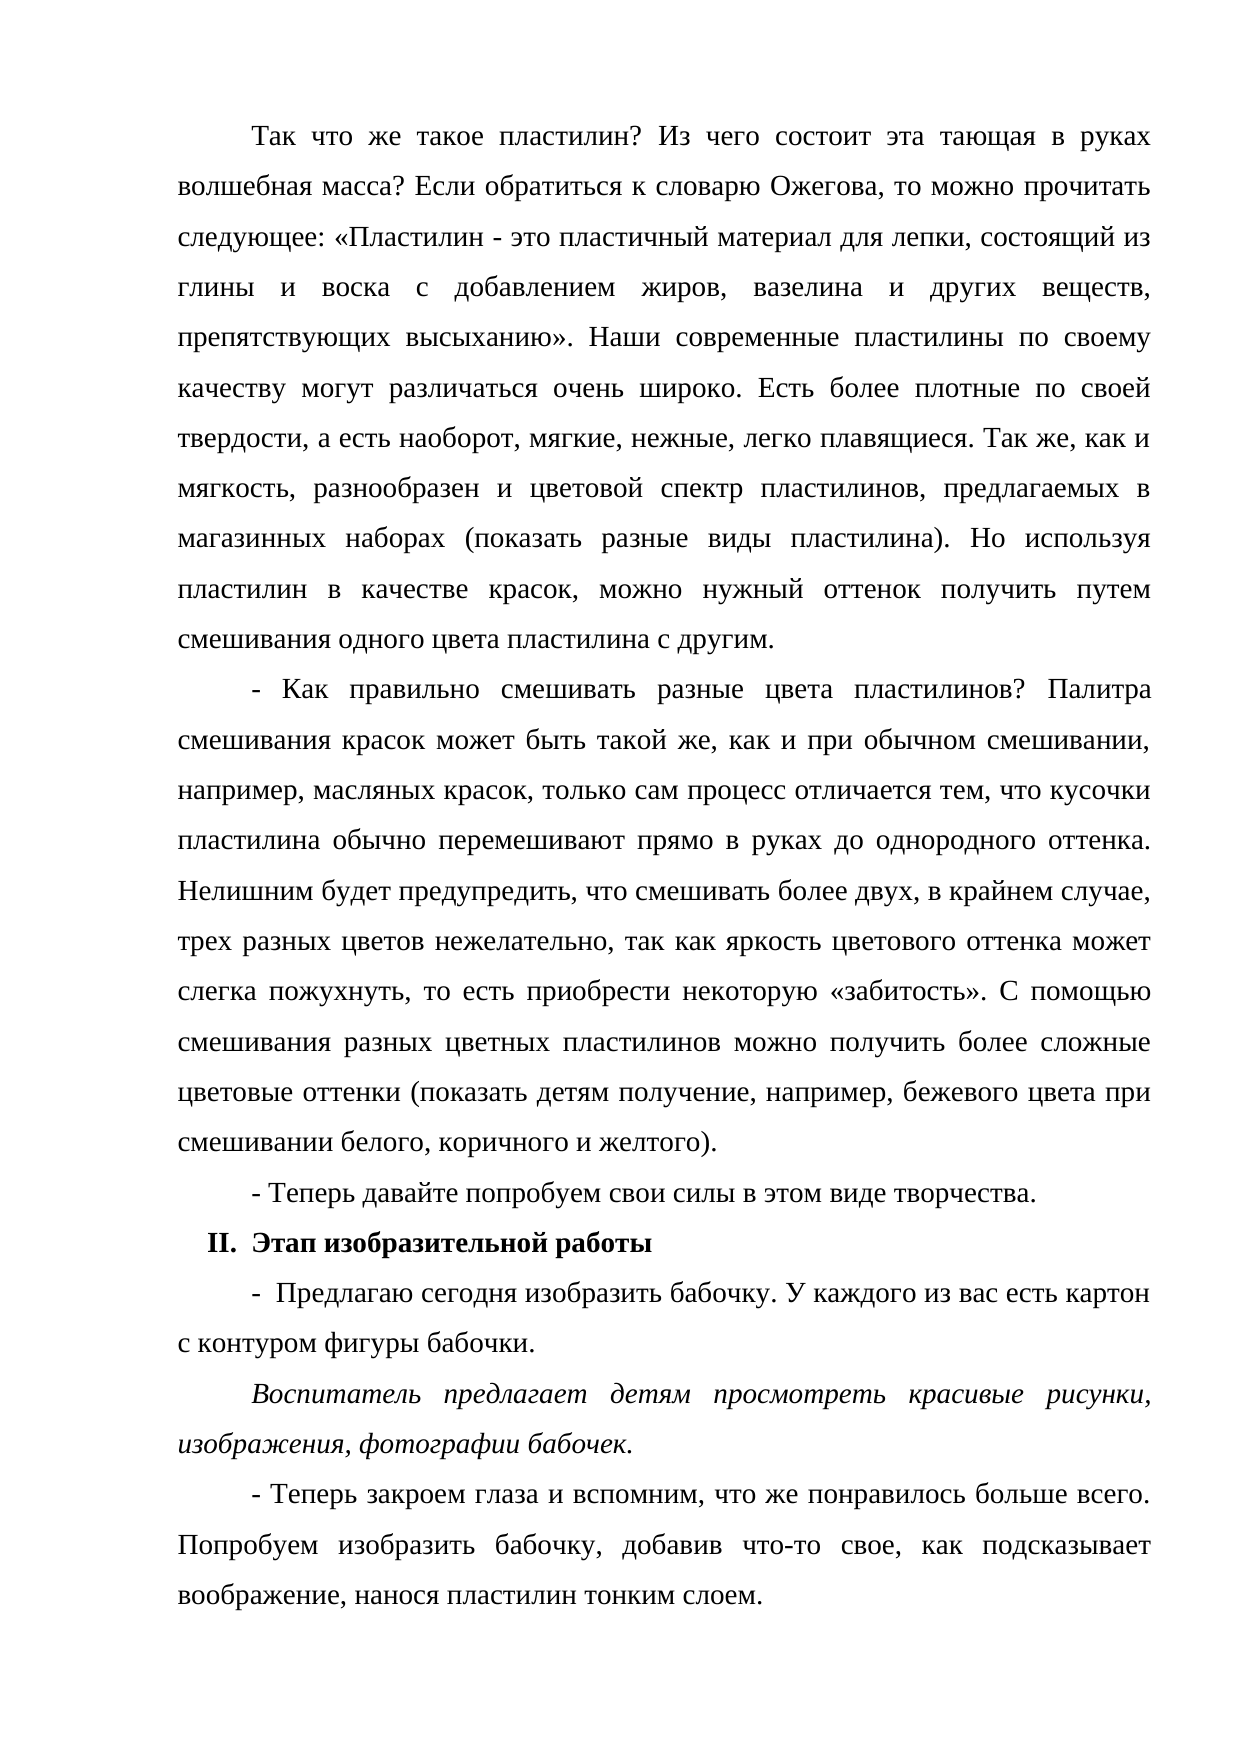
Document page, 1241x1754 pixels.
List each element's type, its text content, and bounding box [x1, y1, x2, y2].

text - Предлагаю сегодня изобразить бабочку. У каждого из вас есть картон с контуром фигуры бабочки. [177, 1275, 1152, 1359]
text - Теперь давайте попробуем свои силы в этом виде творчества. [177, 1175, 1152, 1208]
list Этап изобразительной работы [207, 1225, 1152, 1258]
text - Как правильно смешивать разные цвета пластилинов? Палитра смешивания красок может быть такой же, как и при обычном смешивании, например, масляных красок, только сам процесс отличается тем, что кусочки пластилина обычно перемешивают прямо в руках до однородного оттенка. Нелишним будет предупредить, что смешивать более двух, в крайнем случае, трех разных цветов нежелательно, так как яркость цветового оттенка может слегка пожухнуть, то есть приобрести некоторую «забитость». С помощью смешивания разных цветных пластилинов можно получить более сложные цветовые оттенки (показать детям получение, например, бежевого цвета при смешивании белого, коричного и желтого). [177, 672, 1152, 1158]
text - Теперь закроем глаза и вспомним, что же понравилось больше всего. Попробуем изобразить бабочку, добавив что-то свое, как подсказывает воображение, нанося пластилин тонким слоем. [177, 1477, 1152, 1611]
text Так что же такое пластилин? Из чего состоит эта тающая в руках волшебная масса? Если обратиться к словарю Ожегова, то можно прочитать следующее: «Пластилин - это пластичный материал для лепки, состоящий из глины и воска с добавлением жиров, вазелина и других веществ, препятствующих высыханию». Наши современные пластилины по своему качеству могут различаться очень широко. Есть более плотные по своей твердости, а есть наоборот, мягкие, нежные, легко плавящиеся. Так же, как и мягкость, разнообразен и цветовой спектр пластилинов, предлагаемых в магазинных наборах (показать разные виды пластилина). Но используя пластилин в качестве красок, можно нужный оттенок получить путем смешивания одного цвета пластилина с другим. [177, 118, 1152, 655]
text Воспитатель предлагает детям просмотреть красивые рисунки, изображения, фотографии бабочек. [177, 1376, 1152, 1460]
